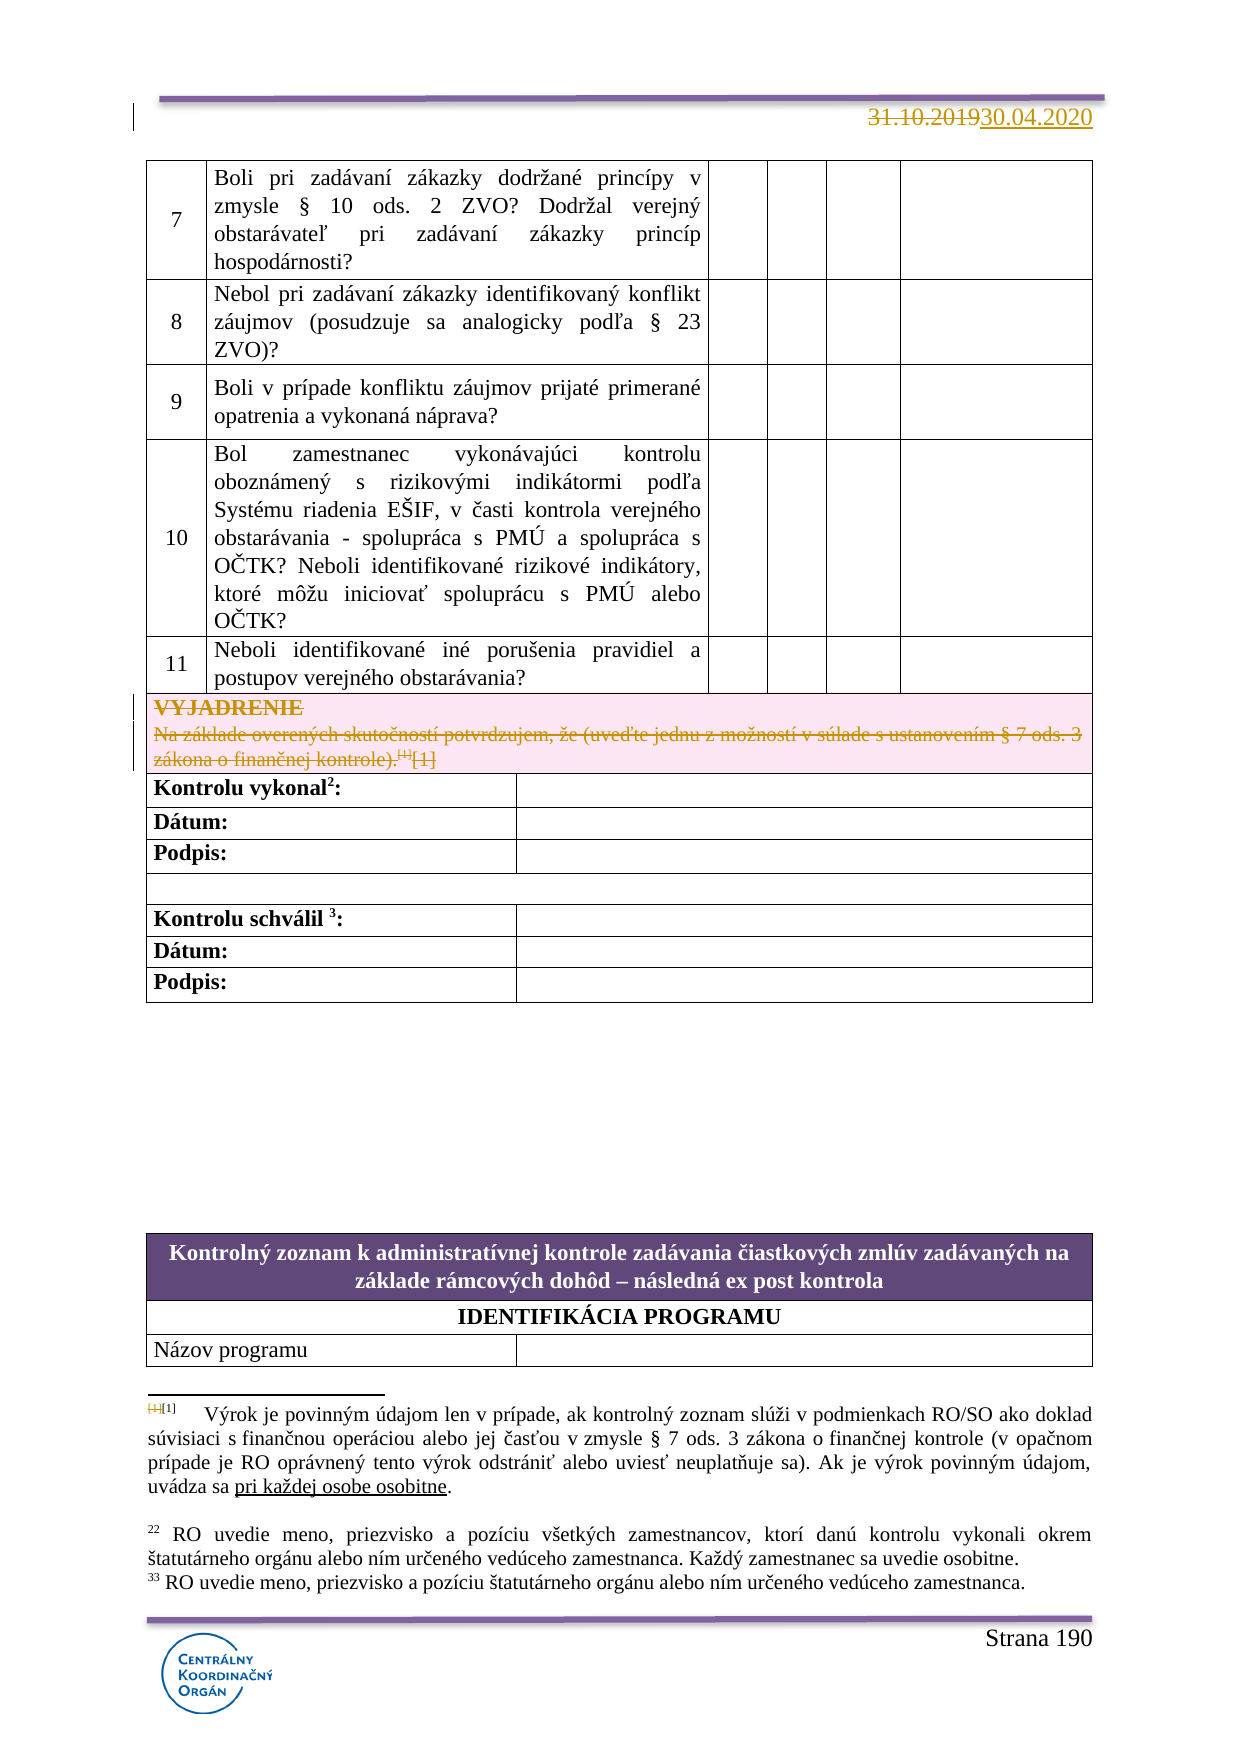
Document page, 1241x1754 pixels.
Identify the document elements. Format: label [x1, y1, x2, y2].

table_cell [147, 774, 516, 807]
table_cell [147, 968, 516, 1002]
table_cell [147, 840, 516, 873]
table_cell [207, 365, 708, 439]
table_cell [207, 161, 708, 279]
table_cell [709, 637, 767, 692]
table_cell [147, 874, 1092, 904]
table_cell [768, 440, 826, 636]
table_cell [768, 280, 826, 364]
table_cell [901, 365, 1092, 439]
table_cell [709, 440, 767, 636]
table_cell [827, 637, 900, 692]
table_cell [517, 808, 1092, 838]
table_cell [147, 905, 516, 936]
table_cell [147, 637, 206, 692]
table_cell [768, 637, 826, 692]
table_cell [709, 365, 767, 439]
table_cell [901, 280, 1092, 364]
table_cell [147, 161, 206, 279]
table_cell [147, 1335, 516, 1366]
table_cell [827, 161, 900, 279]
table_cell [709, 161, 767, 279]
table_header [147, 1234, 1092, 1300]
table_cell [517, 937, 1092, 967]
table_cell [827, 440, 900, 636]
picture [159, 1631, 272, 1713]
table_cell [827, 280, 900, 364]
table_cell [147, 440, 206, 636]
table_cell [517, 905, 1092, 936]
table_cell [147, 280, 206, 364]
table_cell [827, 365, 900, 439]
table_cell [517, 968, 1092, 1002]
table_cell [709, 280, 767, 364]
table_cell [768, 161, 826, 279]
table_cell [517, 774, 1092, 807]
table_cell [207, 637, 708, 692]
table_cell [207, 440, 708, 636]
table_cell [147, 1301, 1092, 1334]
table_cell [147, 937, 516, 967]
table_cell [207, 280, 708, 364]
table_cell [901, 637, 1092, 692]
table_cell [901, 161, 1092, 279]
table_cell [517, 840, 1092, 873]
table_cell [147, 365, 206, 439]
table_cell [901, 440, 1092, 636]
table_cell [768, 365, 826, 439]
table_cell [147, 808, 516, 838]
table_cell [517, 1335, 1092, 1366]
